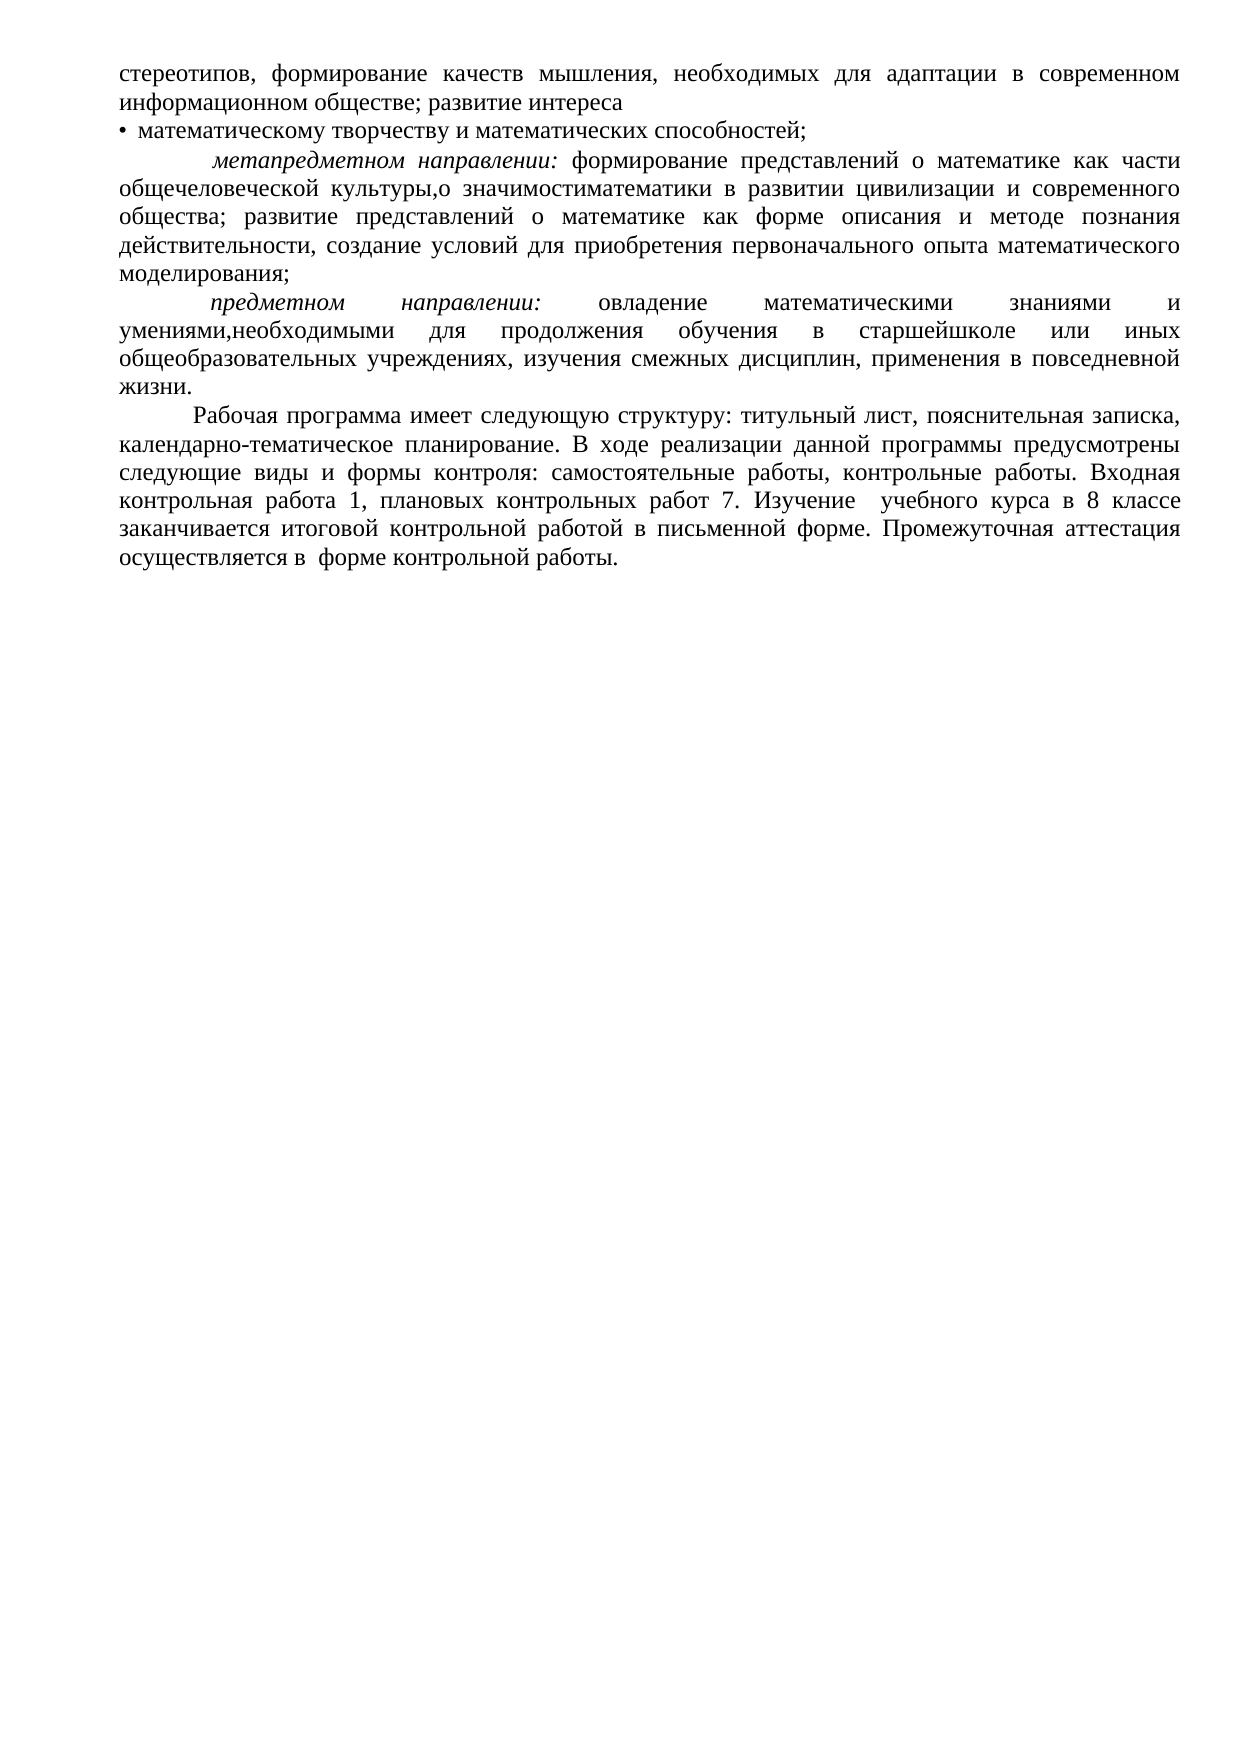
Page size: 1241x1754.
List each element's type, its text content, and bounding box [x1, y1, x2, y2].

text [119, 59, 1181, 115]
list метапредметном направлении: формирование представлений о математике как части общечеловеческой культуры,о значимостиматематики в развитии цивилизации и современного общества; развитие представлений о математике как форме описания и методе познания действительности, создание условий для приобретения первоначального опыта математического моделирования; [119, 146, 1181, 287]
list математическому творчеству и математических способностей; [118, 116, 1181, 144]
text Рабочая программа имеет следующую структуру: титульный лист, пояснительная записка, календарно-тематическое планирование. В ходе реализации данной программы предусмотрены следующие виды и формы контроля: самостоятельные работы, контрольные работы. Входная контрольная работа 1, плановых контрольных работ 7. Изучение учебного курса в 8 классе заканчивается итоговой контрольной работой в письменной форме. Промежуточная аттестация осуществляется в форме контрольной работы. [119, 401, 1181, 570]
list предметном направлении: овладение математическими знаниями и умениями,необходимыми для продолжения обучения в старшейшколе или иных общеобразовательных учреждениях, изучения смежных дисциплин, применения в повседневной жизни. [119, 288, 1181, 400]
